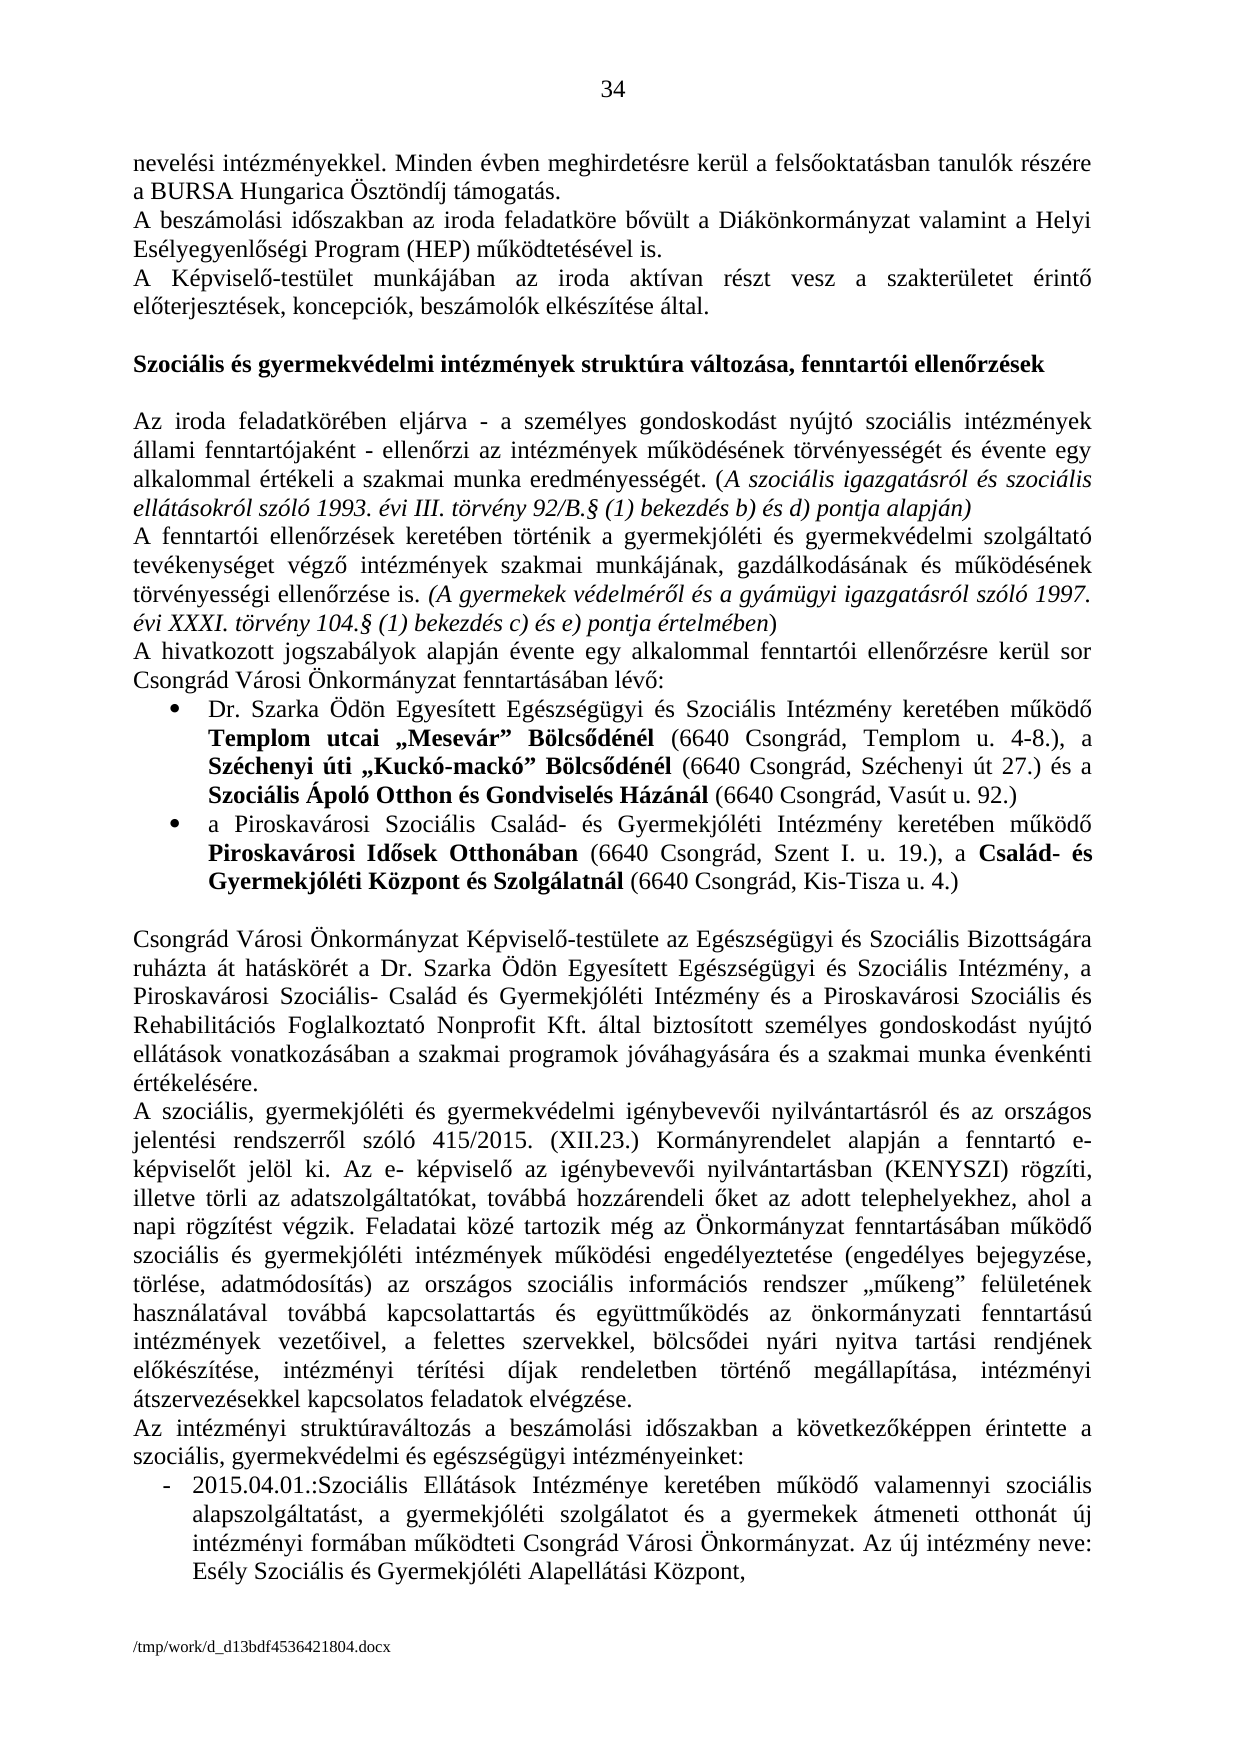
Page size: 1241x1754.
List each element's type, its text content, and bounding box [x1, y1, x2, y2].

list 2015.04.01.:Szociális Ellátások Intézménye keretében működő valamennyi szociális alapszolgáltatást, a gyermekjóléti szolgálatot és a gyermekek átmeneti otthonát új intézményi formában működteti Csongrád Városi Önkormányzat. Az új intézmény neve: Esély Szociális és Gyermekjóléti Alapellátási Központ, [162, 1470, 1093, 1585]
text A beszámolási időszakban az iroda feladatköre bővült a Diákönkormányzat valamint a Helyi Esélyegyenlőségi Program (HEP) működtetésével is. [133, 205, 1093, 263]
text Az intézményi struktúraváltozás a beszámolási időszakban a következőképpen érintette a szociális, gyermekvédelmi és egészségügyi intézményeinket: [133, 1413, 1093, 1470]
text Csongrád Városi Önkormányzat Képviselő-testülete az Egészségügyi és Szociális Bizottságára ruházta át hatáskörét a Dr. Szarka Ödön Egyesített Egészségügyi és Szociális Intézmény, a Piroskavárosi Szociális- Család és Gyermekjóléti Intézmény és a Piroskavárosi Szociális és Rehabilitációs Foglalkoztató Nonprofit Kft. által biztosított személyes gondoskodást nyújtó ellátások vonatkozásában a szakmai programok jóváhagyására és a szakmai munka évenkénti értékelésére. [133, 924, 1093, 1096]
text A hivatkozott jogszabályok alapján évente egy alkalommal fenntartói ellenőrzésre kerül sor Csongrád Városi Önkormányzat fenntartásában lévő: [133, 636, 1093, 694]
list Dr. Szarka Ödön Egyesített Egészségügyi és Szociális Intézmény keretében működő Templom utcai „Mesevár” Bölcsődénél (6640 Csongrád, Templom u. 4-8.), a Széchenyi úti „Kuckó-mackó” Bölcsődénél (6640 Csongrád, Széchenyi út 27.) és a Szociális Ápoló Otthon és Gondviselés Házánál (6640 Csongrád, Vasút u. 92.) [170, 694, 1093, 809]
text Az iroda feladatkörében eljárva - a személyes gondoskodást nyújtó szociális intézmények állami fenntartójaként - ellenőrzi az intézmények működésének törvényességét és évente egy alkalommal értékeli a szakmai munka eredményességét. (A szociális igazgatásról és szociális ellátásokról szóló 1993. évi III. törvény 92/B.§ (1) bekezdés b) és d) pontja alapján) [133, 406, 1093, 521]
text A Képviselő-testület munkájában az iroda aktívan részt vesz a szakterületet érintő előterjesztések, koncepciók, beszámolók elkészítése által. [133, 263, 1093, 320]
text Szociális és gyermekvédelmi intézmények struktúra változása, fenntartói ellenőrzések [133, 349, 1093, 378]
text A szociális, gyermekjóléti és gyermekvédelmi igénybevevői nyilvántartásról és az országos jelentési rendszerről szóló 415/2015. (XII.23.) Kormányrendelet alapján a fenntartó e-képviselőt jelöl ki. Az e- képviselő az igénybevevői nyilvántartásban (KENYSZI) rögzíti, illetve törli az adatszolgáltatókat, továbbá hozzárendeli őket az adott telephelyekhez, ahol a napi rögzítést végzik. Feladatai közé tartozik még az Önkormányzat fenntartásában működő szociális és gyermekjóléti intézmények működési engedélyeztetése (engedélyes bejegyzése, törlése, adatmódosítás) az országos szociális információs rendszer „műkeng” felületének használatával továbbá kapcsolattartás és együttműködés az önkormányzati fenntartású intézmények vezetőivel, a felettes szervekkel, bölcsődei nyári nyitva tartási rendjének előkészítése, intézményi térítési díjak rendeletben történő megállapítása, intézményi átszervezésekkel kapcsolatos feladatok elvégzése. [133, 1154, 1093, 1413]
list a Piroskavárosi Szociális Család- és Gyermekjóléti Intézmény keretében működő Piroskavárosi Idősek Otthonában (6640 Csongrád, Szent I. u. 19.), a Család- és Gyermekjóléti Központ és Szolgálatnál (6640 Csongrád, Kis-Tisza u. 4.) [170, 809, 1093, 895]
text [133, 148, 1093, 205]
text A fenntartói ellenőrzések keretében történik a gyermekjóléti és gyermekvédelmi szolgáltató tevékenységet végző intézmények szakmai munkájának, gazdálkodásának és működésének törvényességi ellenőrzése is. (A gyermekek védelméről és a gyámügyi igazgatásról szóló 1997. évi XXXI. törvény 104.§ (1) bekezdés c) és e) pontja értelmében) [133, 521, 1093, 636]
